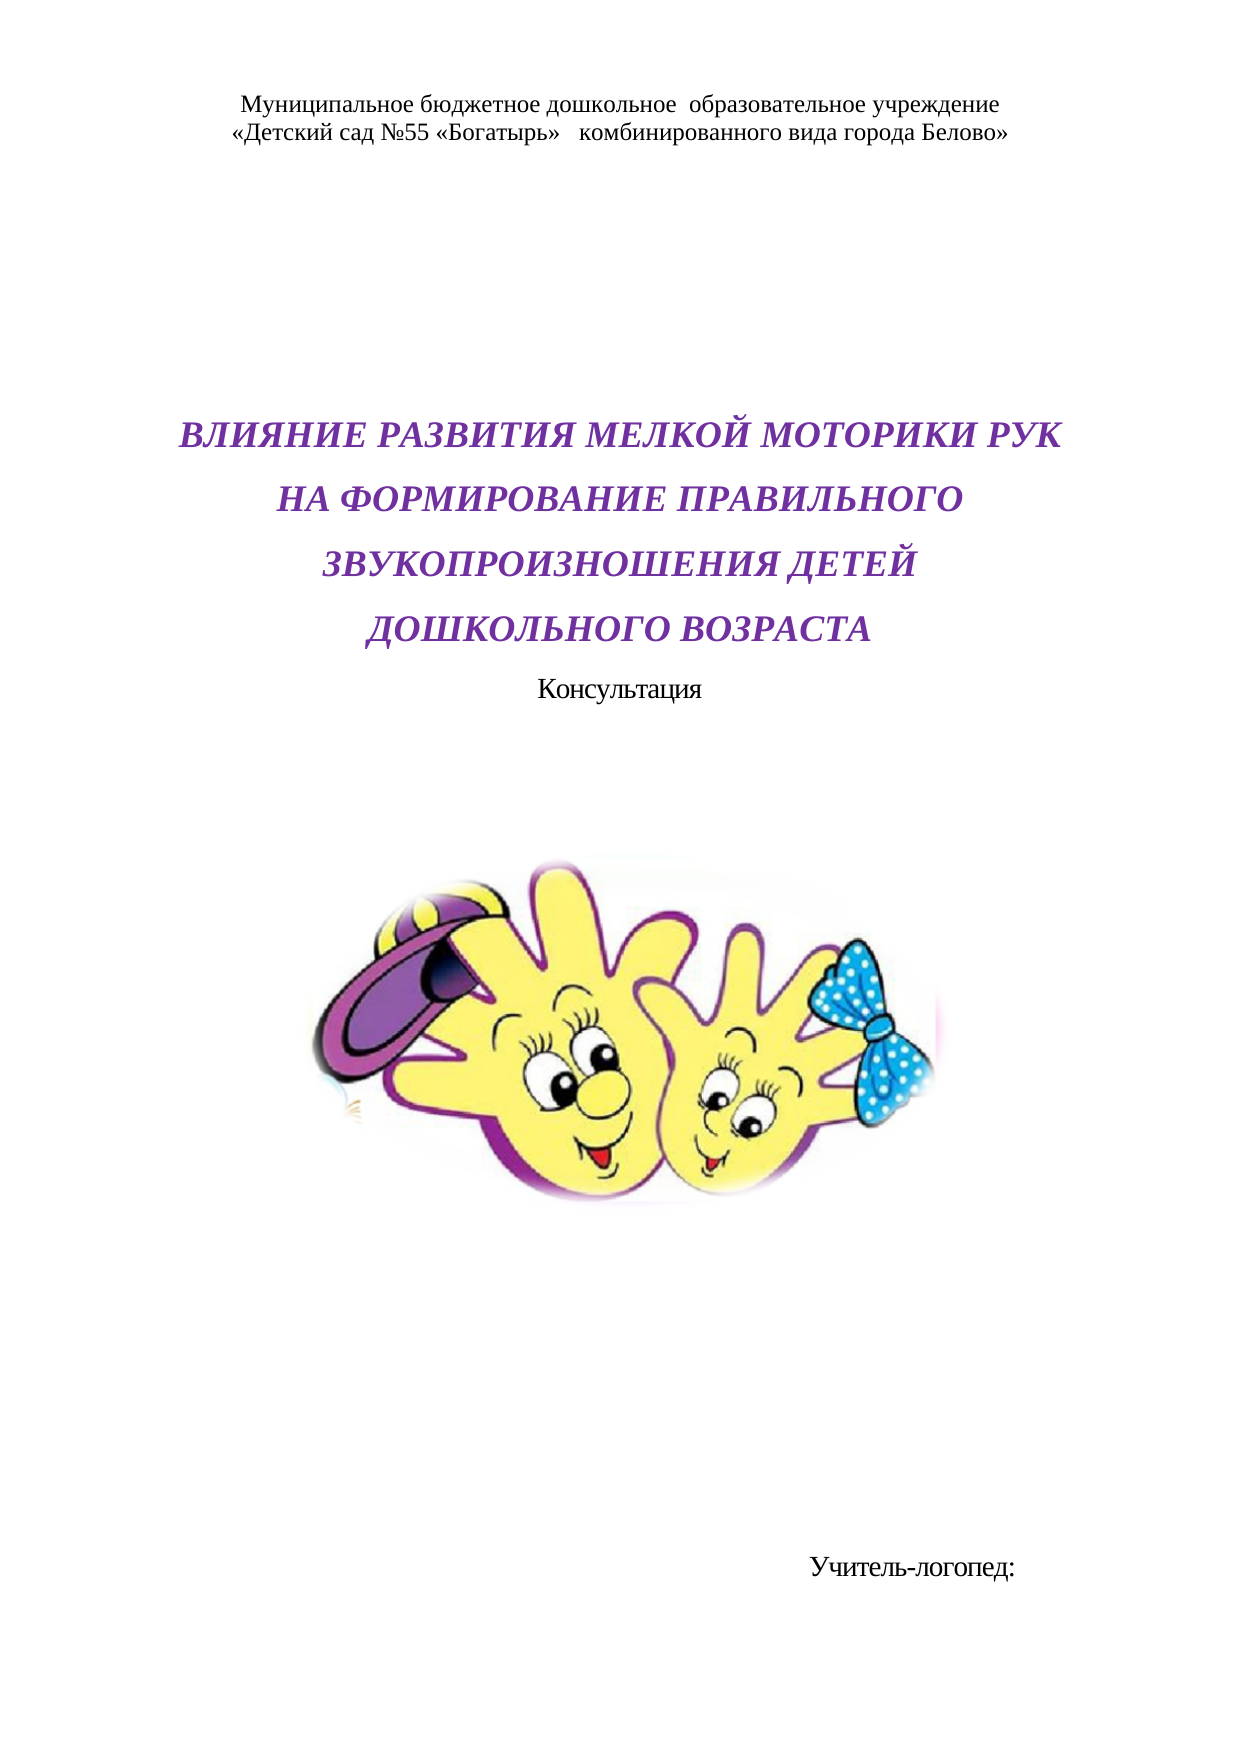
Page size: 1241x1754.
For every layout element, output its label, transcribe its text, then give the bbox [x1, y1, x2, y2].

text Учитель-логопед: [800, 1549, 1017, 1583]
text ВЛИЯНИЕ РАЗВИТИЯ МЕЛКОЙ МОТОРИКИ РУК НА ФОРМИРОВАНИЕ ПРАВИЛЬНОГО ЗВУКОПРОИЗНОШЕНИЯ ДЕТЕЙ [150, 412, 1090, 584]
text «Детский сад №55 «Богатырь» комбинированного вида города Белово» [150, 117, 1090, 146]
text Муниципальное бюджетное дошкольное образовательное учреждение [150, 89, 1090, 117]
text Консультация [150, 671, 1090, 704]
picture [295, 848, 955, 1214]
text ДОШКОЛЬНОГО ВОЗРАСТА [150, 606, 1090, 649]
